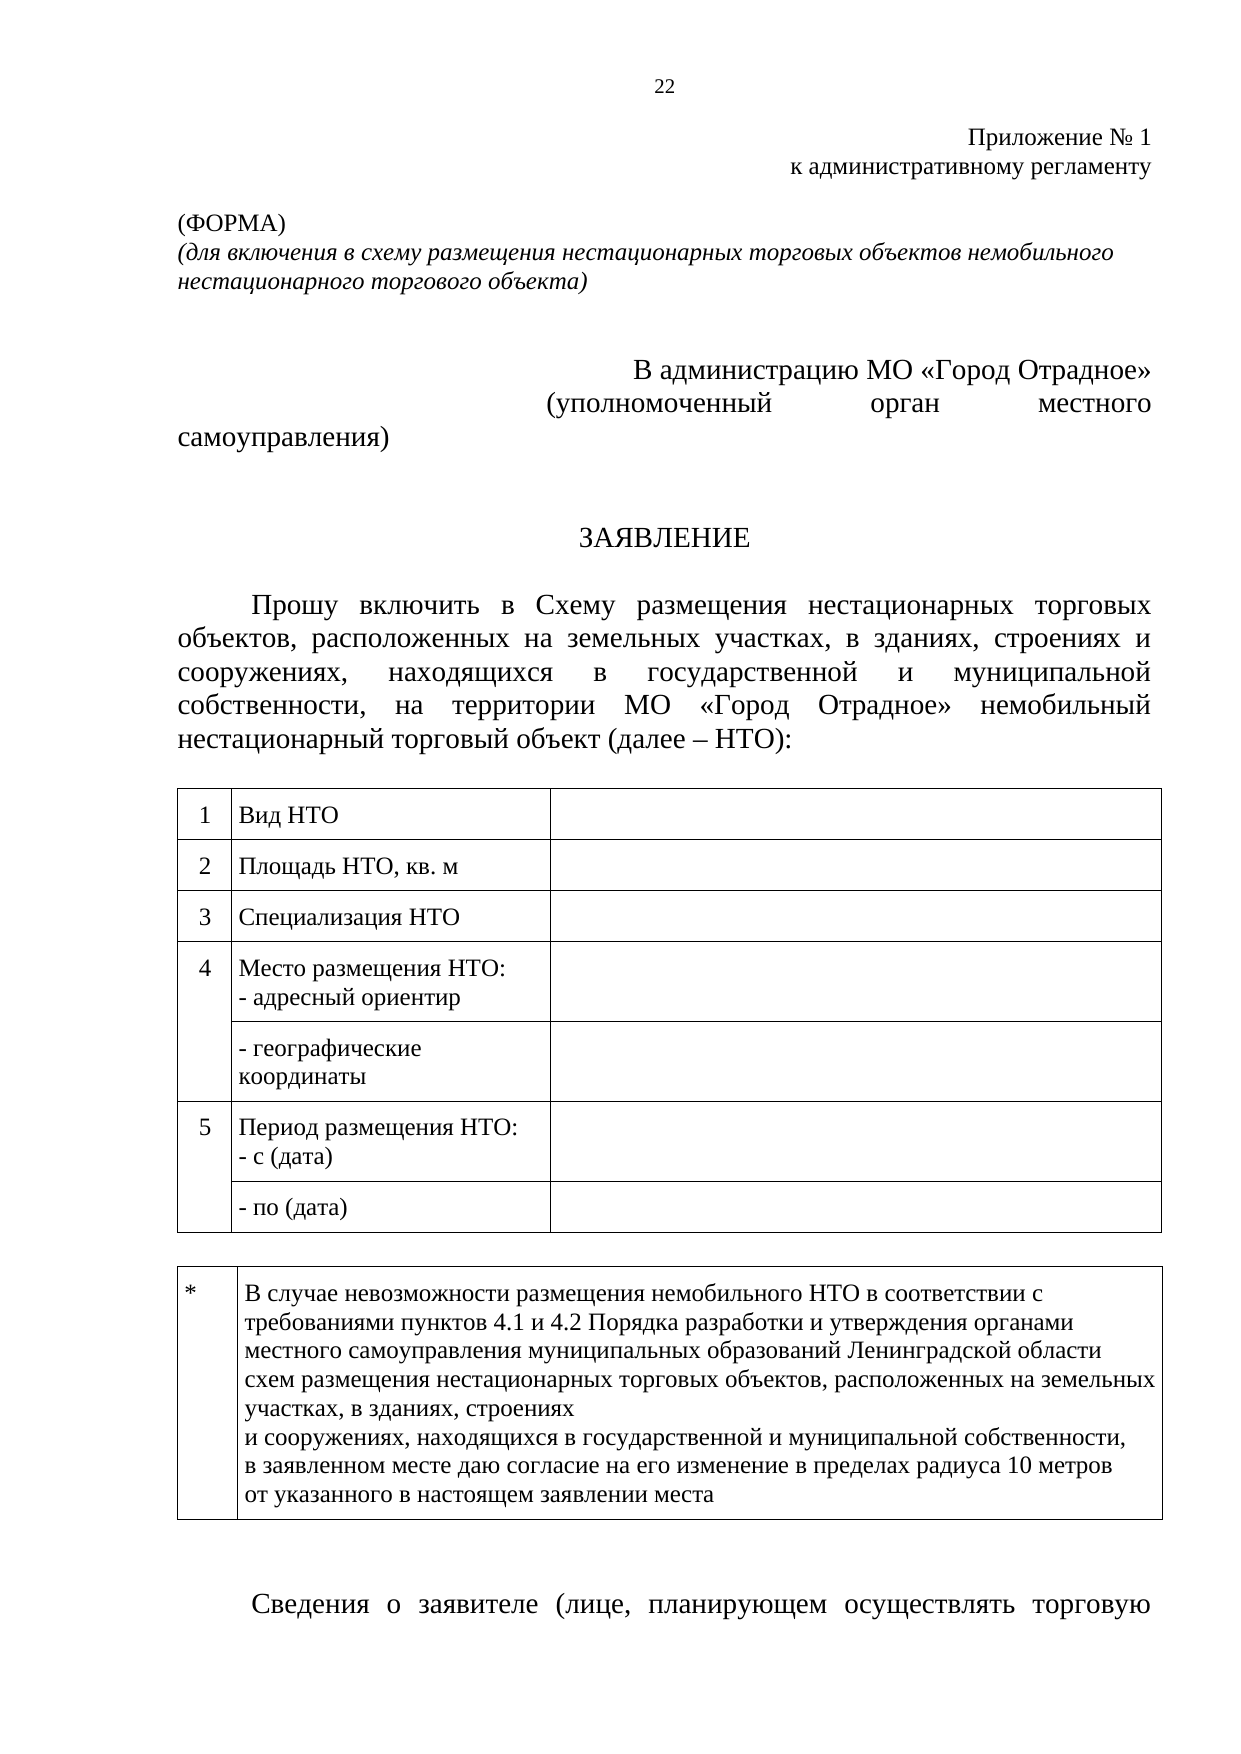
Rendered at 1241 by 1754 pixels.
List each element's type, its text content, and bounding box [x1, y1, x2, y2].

table_cell 3 [178, 891, 231, 941]
table_cell [551, 891, 1161, 941]
table_header * [178, 1267, 237, 1518]
table_cell [551, 1182, 1161, 1232]
text (уполномоченный орган местного самоуправления) [177, 386, 1152, 453]
text ЗАЯВЛЕНИЕ [177, 520, 1152, 553]
text (ФОРМА) [177, 208, 1152, 237]
table_cell - географические координаты [232, 1022, 550, 1101]
text Прошу включить в Схему размещения нестационарных торговых объектов, расположенных на земельных участках, в зданиях, строениях и сооружениях, находящихся в государственной и муниципальной собственности, на территории МО «Город Отрадное» немобильный нестационарный торговый объект (далее – НТО): [177, 587, 1152, 754]
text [177, 1587, 1152, 1620]
table_cell 5 [178, 1102, 231, 1232]
table_header [551, 789, 1161, 839]
table_cell [551, 1102, 1161, 1181]
table_cell Место размещения НТО: - адресный ориентир [232, 942, 550, 1021]
table_cell Период размещения НТО: - с (дата) [232, 1102, 550, 1181]
table_cell [551, 942, 1161, 1021]
table_cell Специализация НТО [232, 891, 550, 941]
table_cell 4 [178, 942, 231, 1101]
table_cell Площадь НТО, кв. м [232, 840, 550, 890]
table_cell - по (дата) [232, 1182, 550, 1232]
text к административному регламенту [177, 151, 1152, 179]
text (для включения в схему размещения нестационарных торговых объектов немобильного нестационарного торгового объекта) [177, 237, 1152, 294]
text Приложение № 1 [177, 122, 1152, 151]
table_header В случае невозможности размещения немобильного НТО в соответствии с требованиями пунктов 4.1 и 4.2 Порядка разработки и утверждения органами местного самоуправления муниципальных образований Ленинградской области схем размещения нестационарных торговых объектов, расположенных на земельных участках, в зданиях, строениях и сооружениях, находящихся в государственной и муниципальной собственности, в заявленном месте даю согласие на его изменение в пределах радиуса 10 метров от указанного в настоящем заявлении места [238, 1267, 1162, 1518]
table_cell 2 [178, 840, 231, 890]
table_header 1 [178, 789, 231, 839]
text В администрацию МО «Город Отрадное» [177, 352, 1152, 386]
table_cell [551, 1022, 1161, 1101]
table_cell [551, 840, 1161, 890]
table_header Вид НТО [232, 789, 550, 839]
